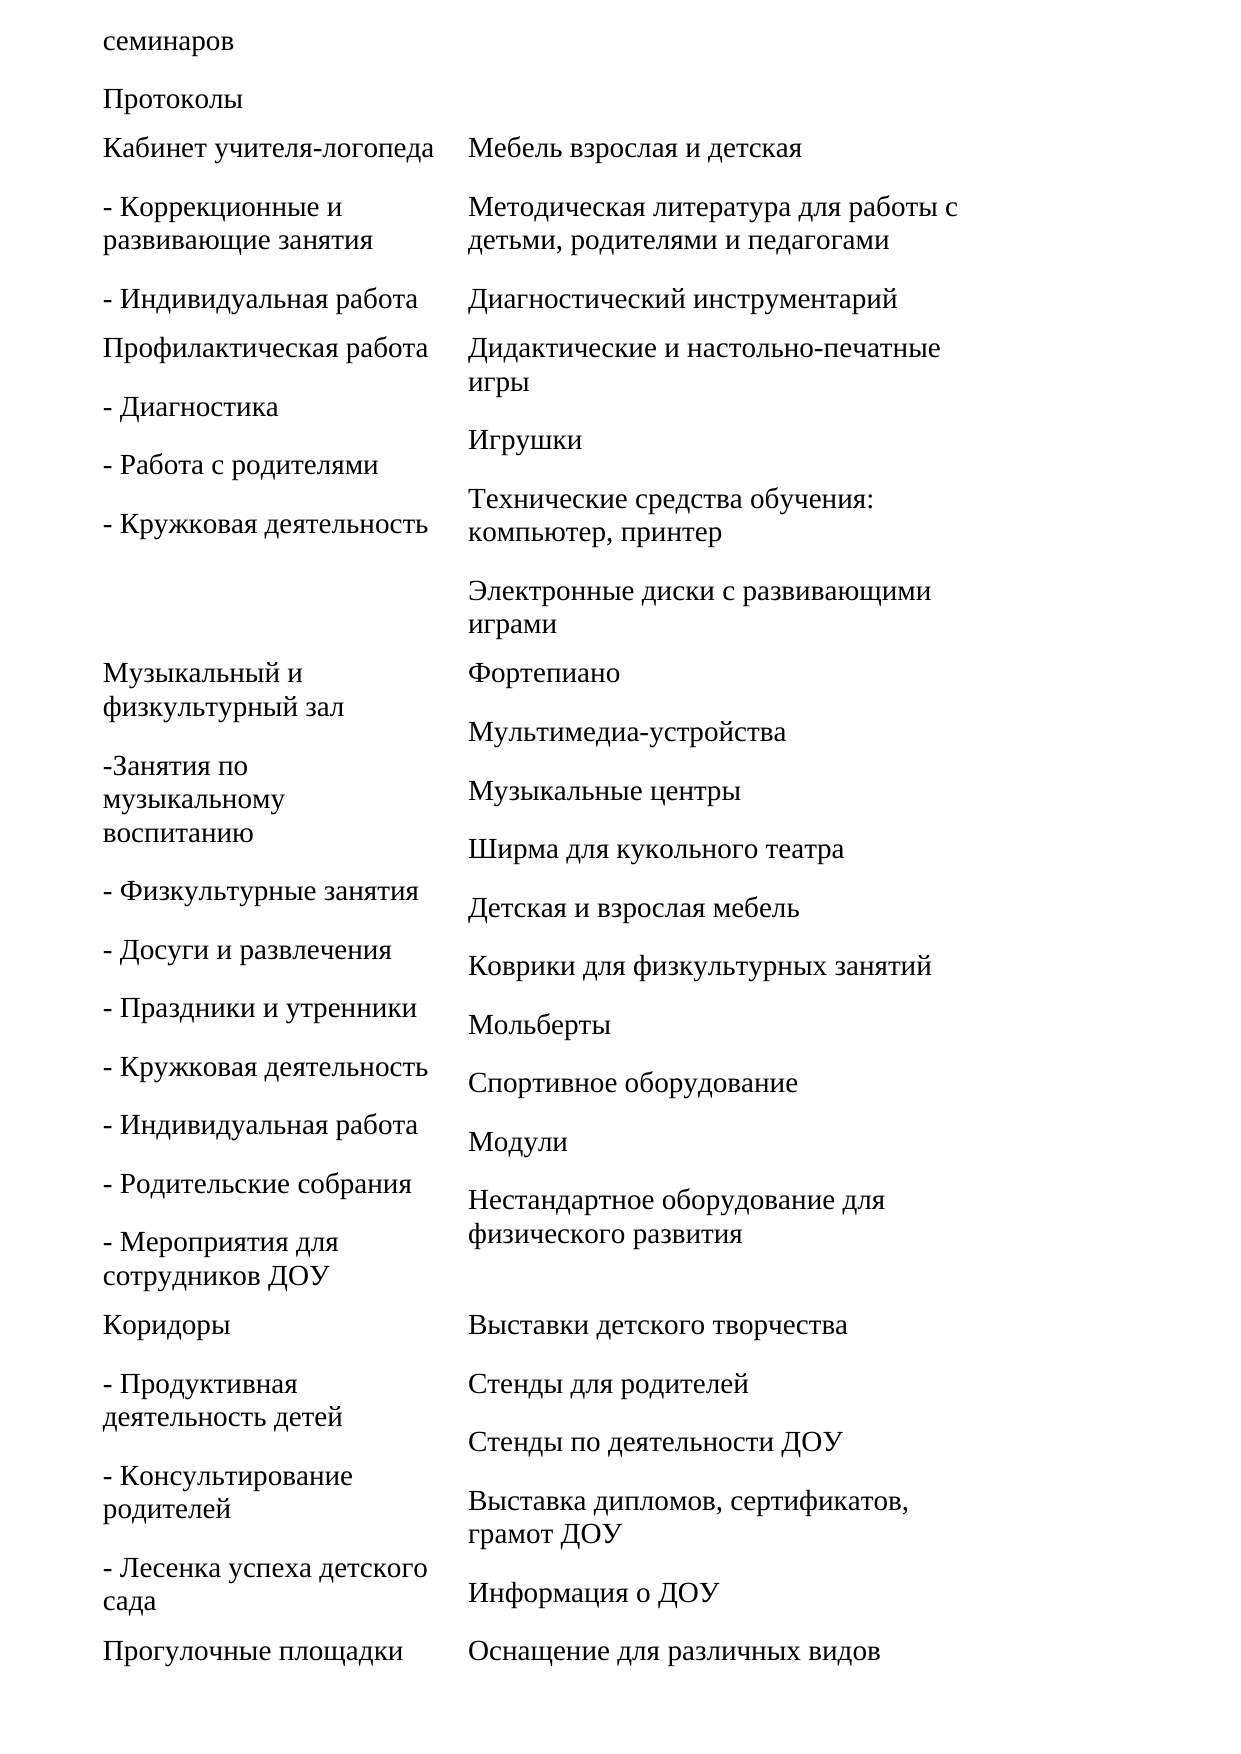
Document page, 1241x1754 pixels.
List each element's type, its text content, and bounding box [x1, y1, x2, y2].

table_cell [87, 15, 452, 122]
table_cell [452, 1625, 989, 1674]
table_cell Дидактические и настольно-печатные игры Игрушки Технические средства обучения: компьютер, принтер Электронные диски с развивающими играми [452, 322, 989, 648]
table_cell Профилактическая работа - Диагностика - Работа с родителями - Кружковая деятельность [87, 322, 452, 648]
table_cell Фортепиано Мультимедиа-устройства Музыкальные центры Ширма для кукольного театра Детская и взрослая мебель Коврики для физкультурных занятий Мольберты Спортивное оборудование Модули Нестандартное оборудование для физического развития [452, 648, 989, 1299]
table_cell Кабинет учителя-логопеда - Коррекционные и развивающие занятия - Индивидуальная работа [87, 123, 452, 322]
table_cell Выставки детского творчества Стенды для родителей Стенды по деятельности ДОУ Выставка дипломов, сертификатов, грамот ДОУ Информация о ДОУ [452, 1299, 989, 1625]
table_cell Мебель взрослая и детская Методическая литература для работы с детьми, родителями и педагогами Диагностический инструментарий [452, 123, 989, 322]
table_cell Музыкальный и физкультурный зал -Занятия по музыкальному воспитанию - Физкультурные занятия - Досуги и развлечения - Праздники и утренники - Кружковая деятельность - Индивидуальная работа - Родительские собрания - Мероприятия для сотрудников ДОУ [87, 648, 452, 1299]
table_cell Коридоры - Продуктивная деятельность детей - Консультирование родителей - Лесенка успеха детского сада [87, 1299, 452, 1625]
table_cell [87, 1625, 452, 1674]
